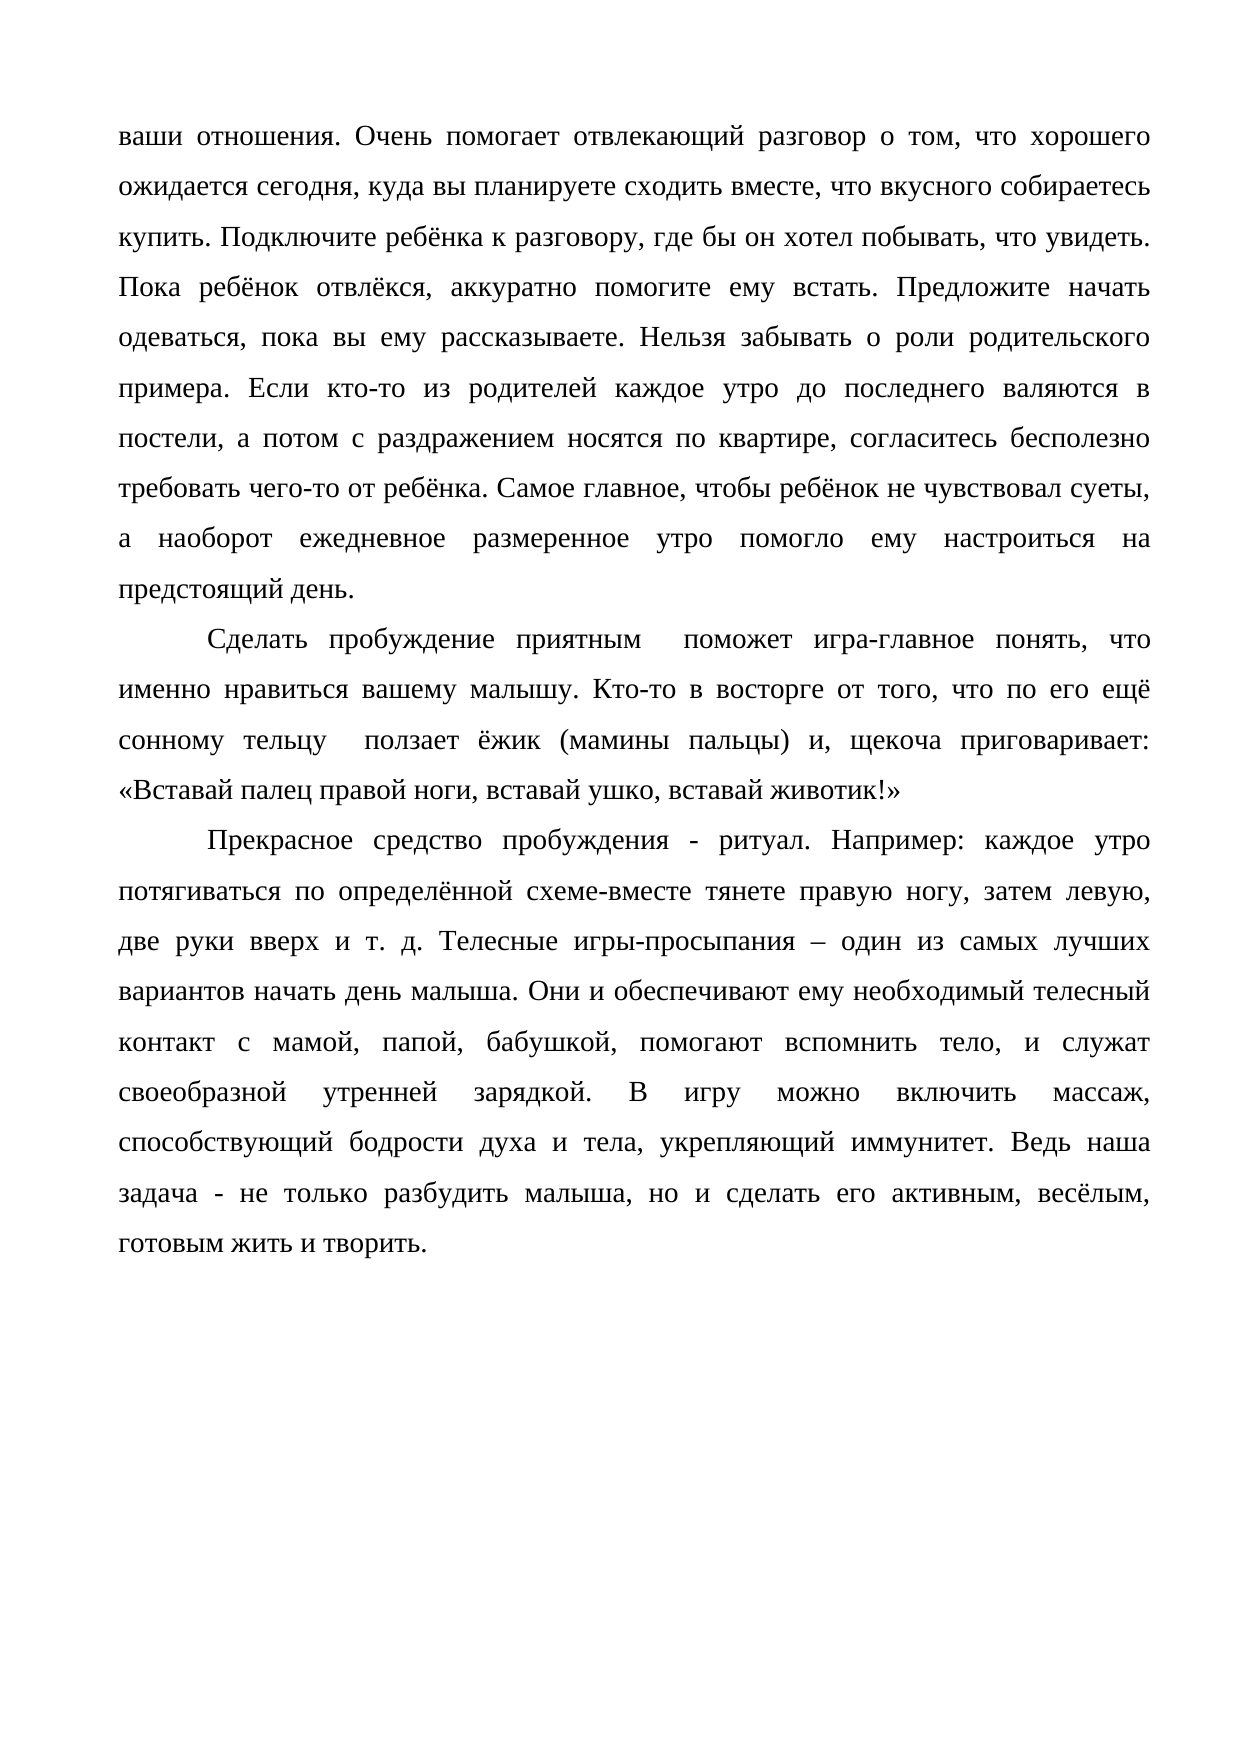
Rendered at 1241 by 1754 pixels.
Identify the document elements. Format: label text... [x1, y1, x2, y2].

text Прекрасное средство пробуждения - ритуал. Например: каждое утро потягиваться по определённой схеме-вместе тянете правую ногу, затем левую, две руки вверх и т. д. Телесные игры-просыпания – один из самых лучших вариантов начать день малыша. Они и обеспечивают ему необходимый телесный контакт с мамой, папой, бабушкой, помогают вспомнить тело, и служат своеобразной утренней зарядкой. В игру можно включить массаж, способствующий бодрости духа и тела, укрепляющий иммунитет. Ведь наша задача - не только разбудить малыша, но и сделать его активным, весёлым, готовым жить и творить. [118, 822, 1152, 1258]
text Сделать пробуждение приятным поможет игра-главное понять, что именно нравиться вашему малышу. Кто-то в восторге от того, что по его ещё сонному тельцу ползает ёжик (мамины пальцы) и, щекоча приговаривает: «Вставай палец правой ноги, вставай ушко, вставай животик!» [118, 621, 1152, 806]
